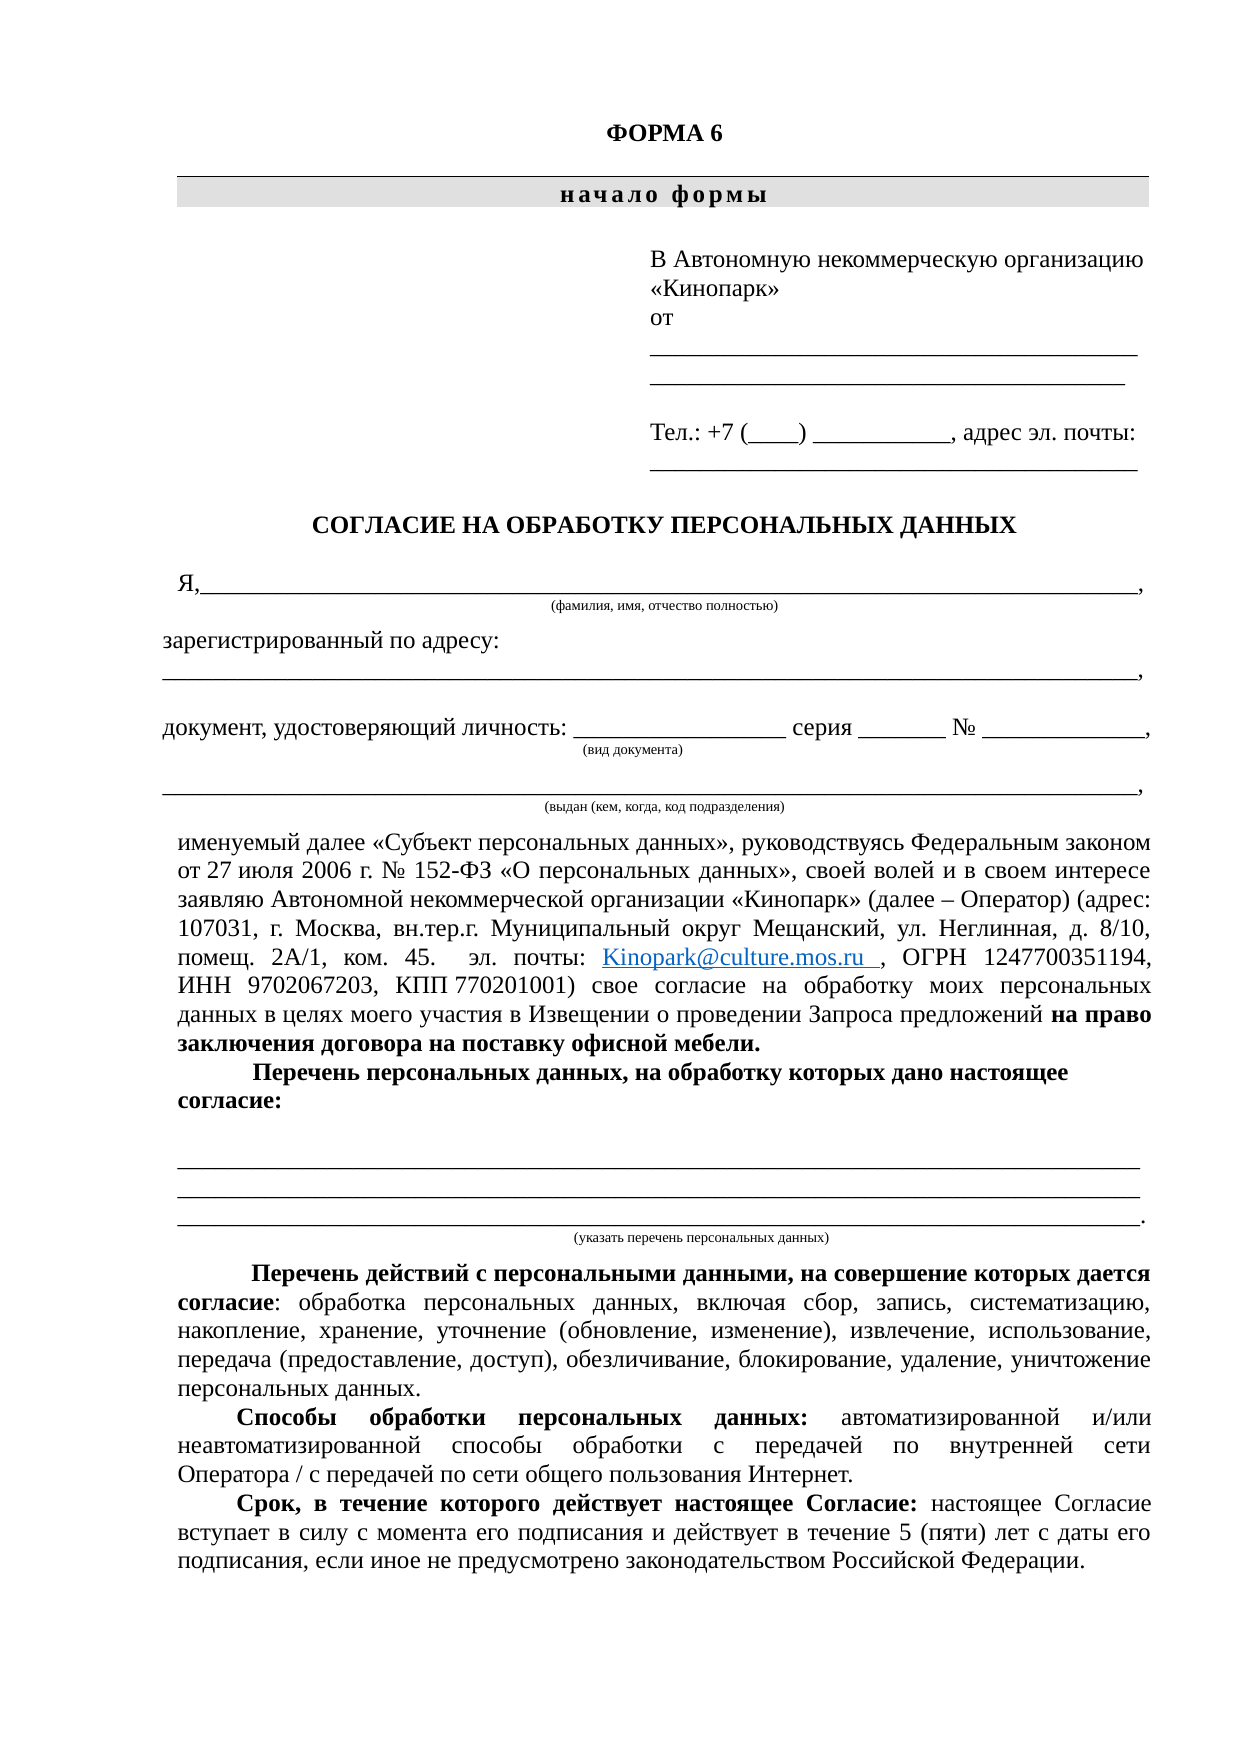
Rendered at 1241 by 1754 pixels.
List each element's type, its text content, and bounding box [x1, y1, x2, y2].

text Я,___________________________________________________________________________, [177, 568, 1152, 597]
text (выдан (кем, когда, код подразделения) [177, 798, 1152, 827]
text именуемый далее «Субъект персональных данных», руководствуясь Федеральным законом от 27 июля 2006 г. № 152-ФЗ «О персональных данных», своей волей и в своем интересе заявляю Автономной некоммерческой организации «Кинопарк» (далее – Оператор) (адрес: 107031, г. Москва, вн.тер.г. Муниципальный округ Мещанский, ул. Неглинная, д. 8/10, помещ. 2А/1, ком. 45. эл. почты: Kinopark@culture.mos.ru , ОГРН 1247700351194, ИНН 9702067203, КПП 770201001) свое согласие на обработку моих персональных данных в целях моего участия в Извещении о проведении Запроса предложений на право заключения договора на поставку офисной мебели. [177, 827, 1152, 1057]
text (фамилия, имя, отчество полностью) [177, 597, 1152, 626]
text Перечень действий с персональными данными, на совершение которых дается согласие: обработка персональных данных, включая сбор, запись, систематизацию, накопление, хранение, уточнение (обновление, изменение), извлечение, использование, передача (предоставление, доступ), обезличивание, блокирование, удаление, уничтожение персональных данных. [177, 1258, 1152, 1402]
text (вид документа) [546, 741, 1152, 769]
text ______________________________________________________________________________, [162, 654, 1152, 683]
text _______________________________________________________________________________________________________________________________________________________________________________________________________________________________________. [177, 1143, 1152, 1229]
text документ, удостоверяющий личность: _________________ серия _______ № _____________, [162, 712, 1152, 741]
text (указать перечень персональных данных) [177, 1229, 1152, 1258]
text зарегистрированный по адресу: [162, 626, 1152, 654]
text Перечень персональных данных, на обработку которых дано настоящее согласие: [177, 1057, 1152, 1114]
text Способы обработки персональных данных: автоматизированной и/или неавтоматизированной способы обработки с передачей по внутренней сети Оператора / с передачей по сети общего пользования Интернет. [177, 1402, 1152, 1488]
text ФОРМА 6 [177, 118, 1152, 147]
text ______________________________________________________________________________, [162, 769, 1152, 798]
table_header В Автономную некоммерческую организацию «Кинопарк» от _____________________________________________________________________________ Тел.: +7 (____) ___________, адрес эл. почты: _______________________________________ [177, 236, 1152, 511]
text Срок, в течение которого действует настоящее Согласие: настоящее Согласие вступает в силу с момента его подписания и действует в течение 5 (пяти) лет с даты его подписания, если иное не предусмотрено законодательством Российской Федерации. [177, 1488, 1152, 1574]
text начало формы [177, 177, 1149, 207]
text СОГЛАСИЕ НА ОБРАБОТКУ ПЕРСОНАЛЬНЫХ ДАННЫХ [177, 511, 1152, 539]
